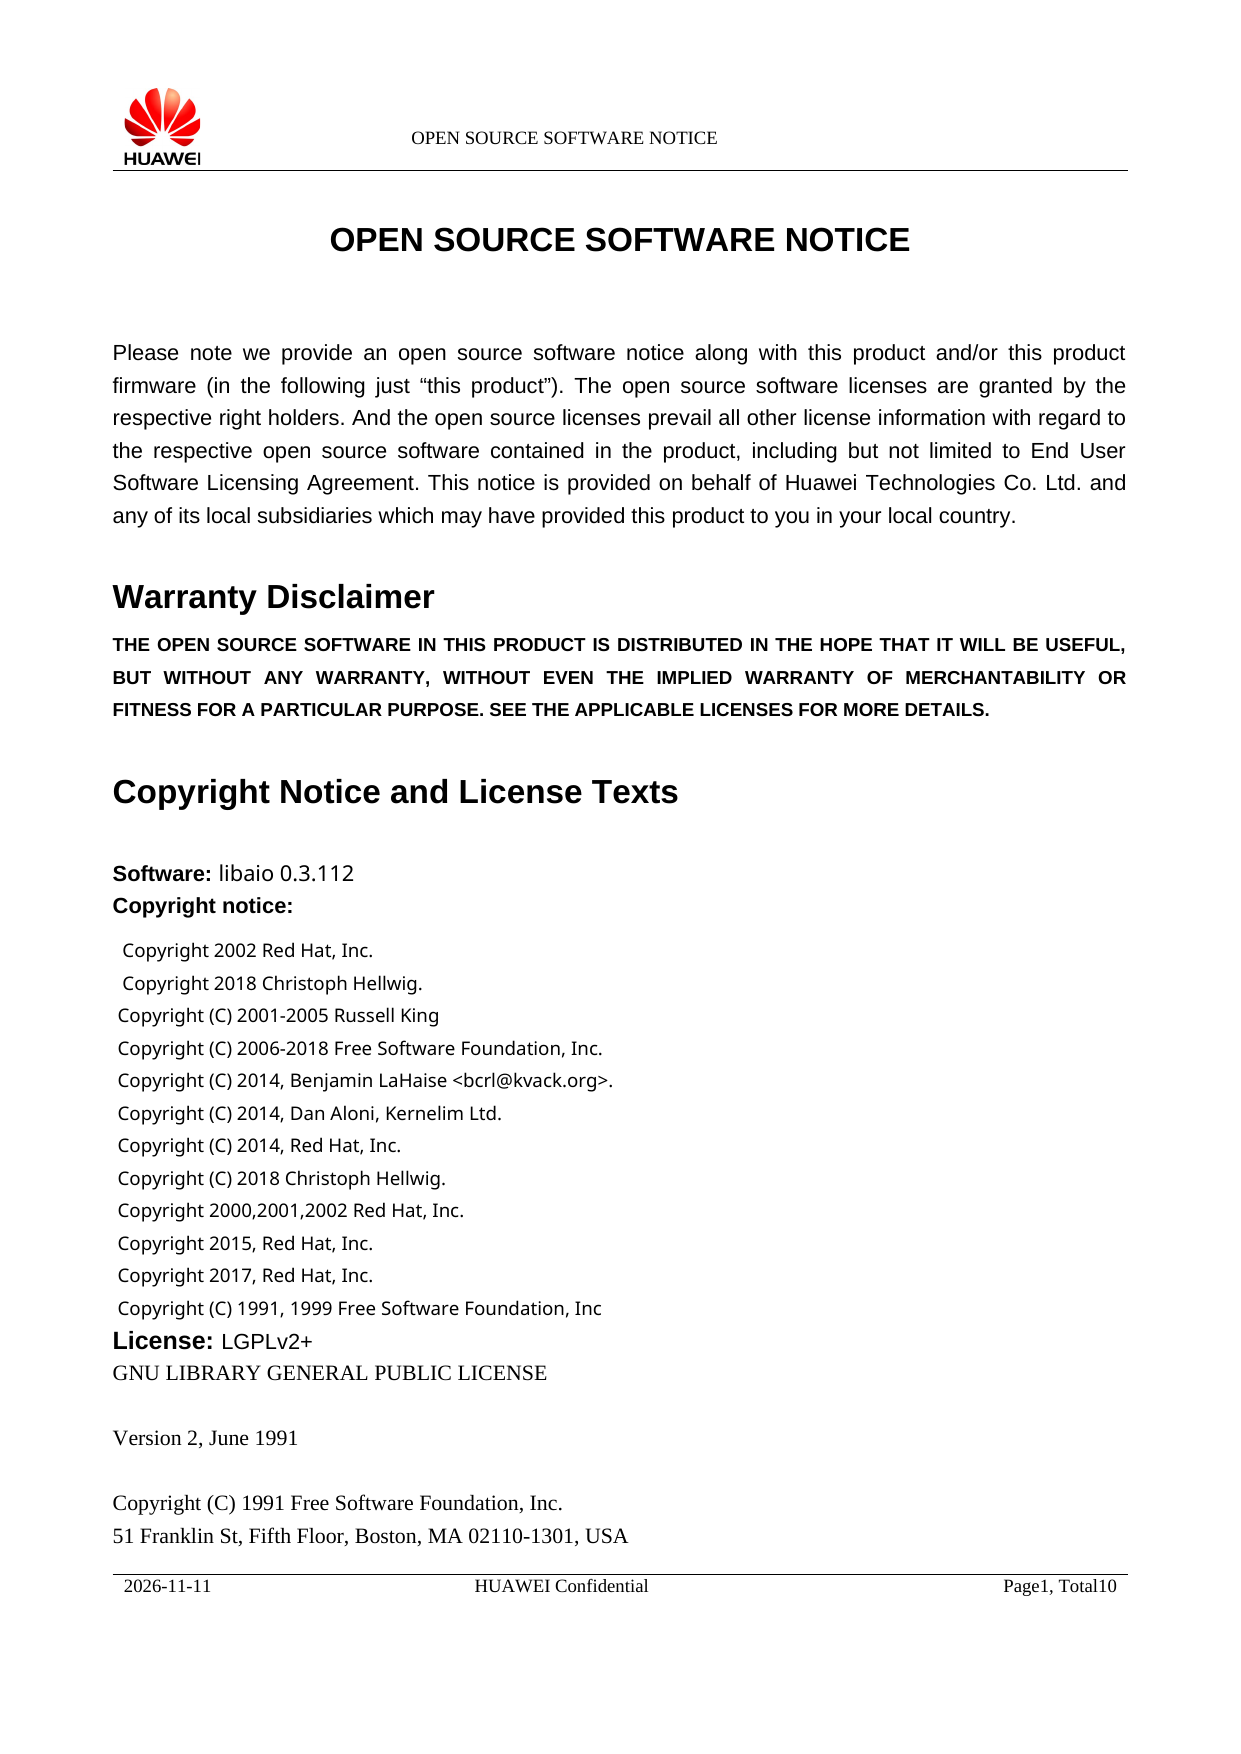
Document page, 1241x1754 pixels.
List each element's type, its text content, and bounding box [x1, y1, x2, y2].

text Copyright 2018 Christoph Hellwig. [112, 966, 1128, 999]
text Copyright Notice and License Texts [112, 759, 1128, 824]
text Copyright 2000,2001,2002 Red Hat, Inc. [112, 1194, 1128, 1226]
text OPEN SOURCE SOFTWARE NOTICE [112, 206, 1128, 271]
text Copyright (C) 2001-2005 Russell King [112, 999, 1128, 1031]
title Software: libaio 0.3.112 [112, 856, 1128, 889]
picture [124, 88, 201, 165]
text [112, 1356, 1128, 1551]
text The open source software in this product is distributed in the hope that it will be useful, but WITHOUT ANY WARRANTY, without even the implied warranty of MERCHANTABILITY or FITNESS FOR A PARTICULAR PURPOSE. See the applicable licenses for more details. [112, 629, 1128, 726]
text Please note we provide an open source software notice along with this product and/or this product firmware (in the following just “this product”). The open source software licenses are granted by the respective right holders. And the open source licenses prevail all other license information with regard to the respective open source software contained in the product, including but not limited to End User Software Licensing Agreement. This notice is provided on behalf of Huawei Technologies Co. Ltd. and any of its local subsidiaries which may have provided this product to you in your local country. [112, 336, 1128, 531]
text Warranty Disclaimer [112, 564, 1128, 629]
text License: LGPLv2+ [112, 1324, 1128, 1356]
text Copyright (C) 1991, 1999 Free Software Foundation, Inc [112, 1291, 1128, 1324]
text Copyright notice: [112, 889, 1128, 921]
text Copyright 2017, Red Hat, Inc. [112, 1259, 1128, 1291]
text Copyright (C) 2014, Red Hat, Inc. [112, 1129, 1128, 1161]
text Copyright (C) 2014, Benjamin LaHaise <bcrl@kvack.org>. [112, 1064, 1128, 1096]
text Copyright (C) 2006-2018 Free Software Foundation, Inc. [112, 1031, 1128, 1064]
text Copyright 2002 Red Hat, Inc. [112, 934, 1128, 966]
text Copyright (C) 2018 Christoph Hellwig. [112, 1161, 1128, 1194]
text Copyright 2015, Red Hat, Inc. [112, 1226, 1128, 1259]
text Copyright (C) 2014, Dan Aloni, Kernelim Ltd. [112, 1096, 1128, 1129]
